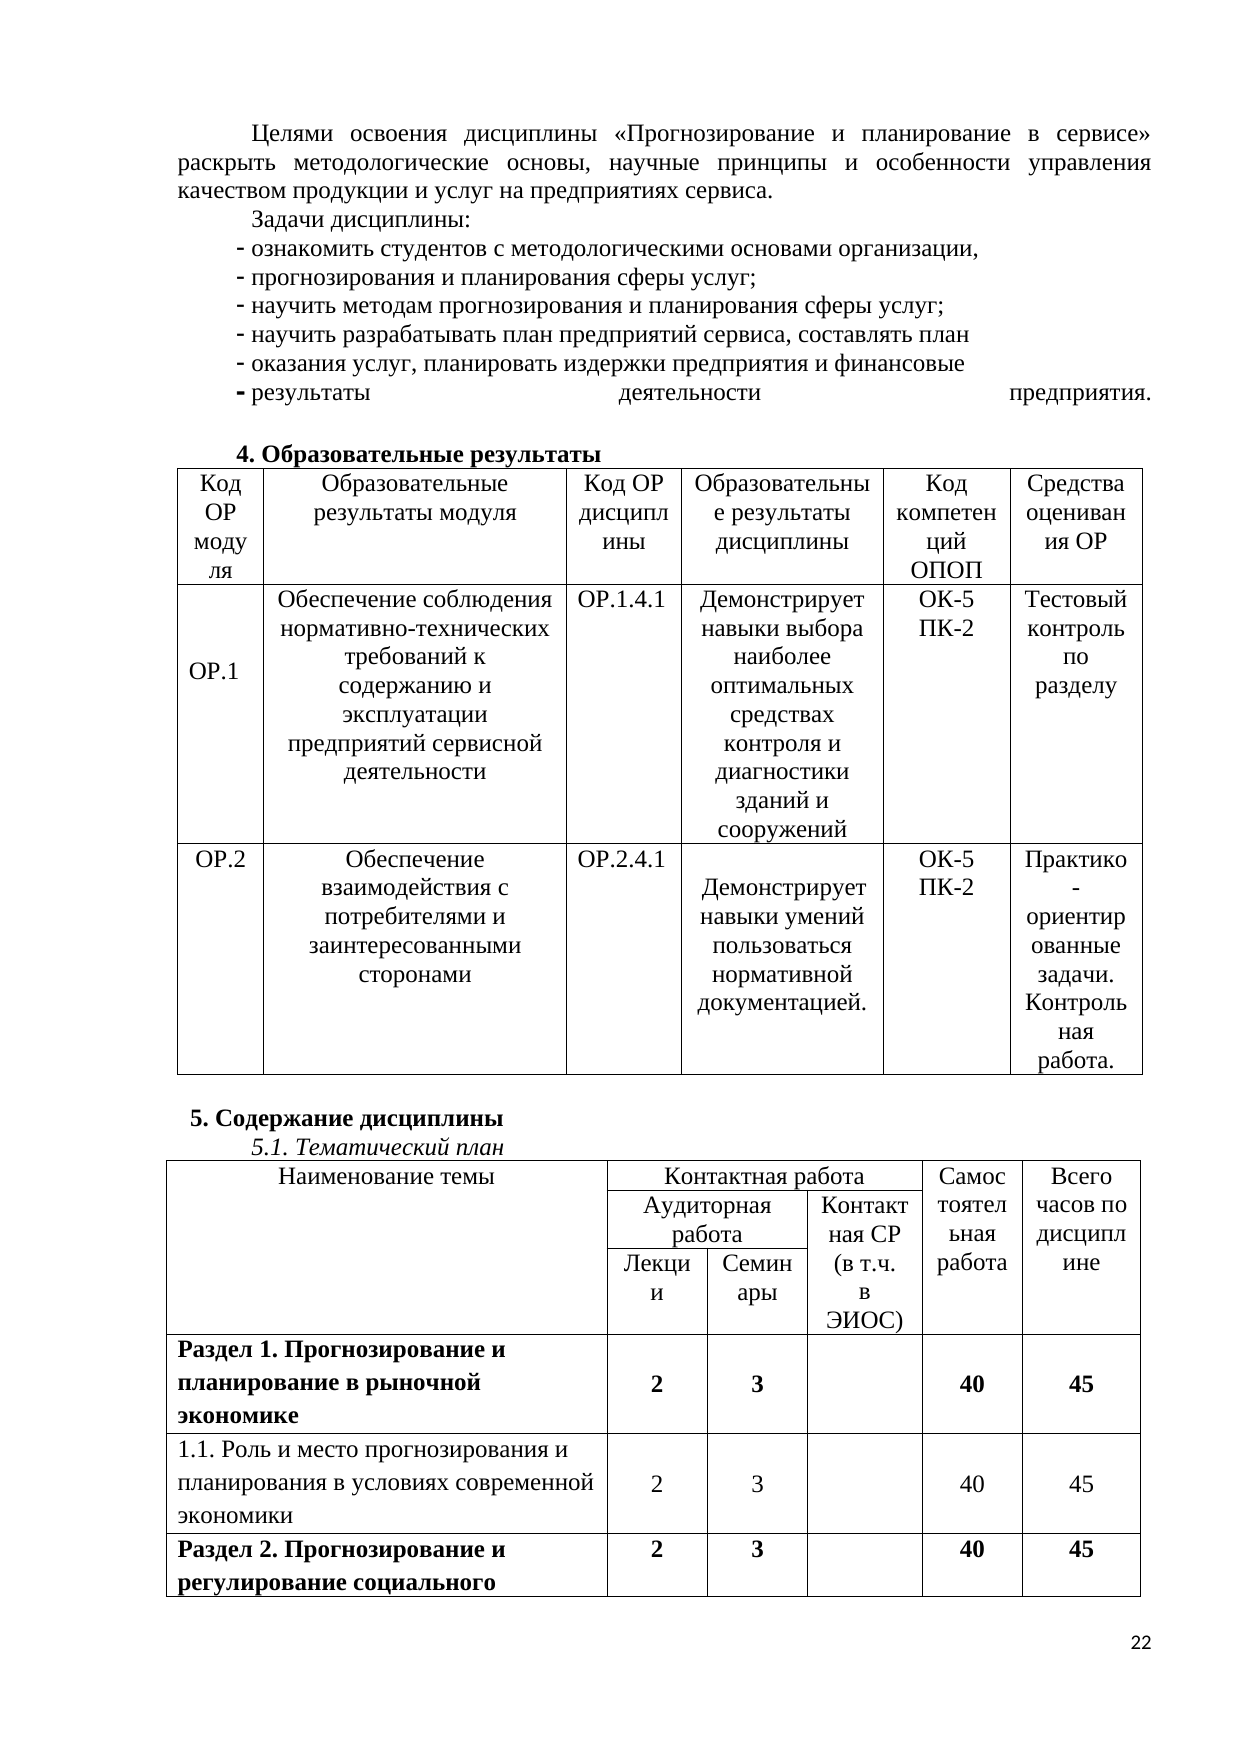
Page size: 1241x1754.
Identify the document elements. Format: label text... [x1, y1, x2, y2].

table_cell Семинары [708, 1249, 807, 1334]
table_cell 1.1. Роль и место прогнозирования и планирования в условиях современной экономики [167, 1434, 607, 1533]
text 5.1. Тематический план [177, 1132, 1152, 1160]
table_cell 3 [708, 1434, 807, 1533]
table_cell 2 [608, 1534, 707, 1596]
table_header Самостоятельная работа [923, 1161, 1022, 1334]
table_cell Демонстрирует навыки умений пользоваться нормативной документацией. [682, 844, 883, 1074]
list научить разрабатывать план предприятий сервиса, составлять план [177, 319, 1152, 348]
table_cell 40 [923, 1534, 1022, 1596]
table_cell 45 [1023, 1335, 1140, 1433]
table_cell Контактная СР (в т.ч. в ЭИОС) [808, 1191, 922, 1334]
list результаты деятельности предприятия. [177, 377, 1152, 439]
table_cell [808, 1335, 922, 1433]
list ознакомить студентов с методологическими основами организации, [177, 233, 1152, 262]
table_cell 45 [1023, 1534, 1140, 1596]
table_cell ОР.1 [178, 585, 263, 843]
table_cell Обеспечение взаимодействия с потребителями и заинтересованными сторонами [264, 844, 566, 1074]
table_cell Аудиторная работа [608, 1191, 807, 1248]
table_header Образовательные результаты модуля [264, 469, 566, 583]
table_cell Раздел 1. Прогнозирование и планирование в рыночной экономике [167, 1335, 607, 1433]
table_cell ОР.1.4.1 [567, 585, 681, 843]
list научить методам прогнозирования и планирования сферы услуг; [177, 291, 1152, 319]
table_cell 2 [608, 1434, 707, 1533]
table_header Наименование темы [167, 1161, 607, 1334]
table_header Контактная работа [608, 1161, 922, 1189]
table_cell ОК-5 ПК-2 [884, 844, 1010, 1074]
table_cell 40 [923, 1434, 1022, 1533]
text 5. Содержание дисциплины [177, 1103, 1152, 1132]
table_cell 3 [708, 1534, 807, 1596]
table_cell ОК-5 ПК-2 [884, 585, 1010, 843]
table_cell Лекции [608, 1249, 707, 1334]
text Целями освоения дисциплины «Прогнозирование и планирование в сервисе» раскрыть методологические основы, научные принципы и особенности управления качеством продукции и услуг на предприятиях сервиса. [177, 118, 1152, 204]
table_header Всего часов по дисциплине [1023, 1161, 1140, 1334]
table_cell Тестовый контроль по разделу [1011, 585, 1142, 843]
table_cell Практико-ориентированные задачи. Контрольная работа. [1011, 844, 1142, 1074]
table_header Код компетенций ОПОП [884, 469, 1010, 583]
table_header Образовательные результаты дисциплины [682, 469, 883, 583]
table_cell ОР.2 [178, 844, 263, 1074]
table_cell ОР.2.4.1 [567, 844, 681, 1074]
table_header Код ОР дисциплины [567, 469, 681, 583]
table_cell 45 [1023, 1434, 1140, 1533]
table_cell [808, 1534, 922, 1596]
list прогнозирования и планирования сферы услуг; [177, 262, 1152, 291]
list оказания услуг, планировать издержки предприятия и финансовые [177, 348, 1152, 377]
table_cell 2 [608, 1335, 707, 1433]
table_cell 40 [923, 1335, 1022, 1433]
table_cell Обеспечение соблюдения нормативно-технических требований к содержанию и эксплуатации предприятий сервисной деятельности [264, 585, 566, 843]
table_header Средства оценивания ОР [1011, 469, 1142, 583]
table_header Код ОР модуля [178, 469, 263, 583]
text Задачи дисциплины: [177, 204, 1152, 233]
table_cell Демонстрирует навыки выбора наиболее оптимальных средствах контроля и диагностики зданий и сооружений [682, 585, 883, 843]
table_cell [167, 1534, 607, 1596]
table_cell 3 [708, 1335, 807, 1433]
table_cell [808, 1434, 922, 1533]
text 4. Образовательные результаты [177, 439, 1152, 468]
